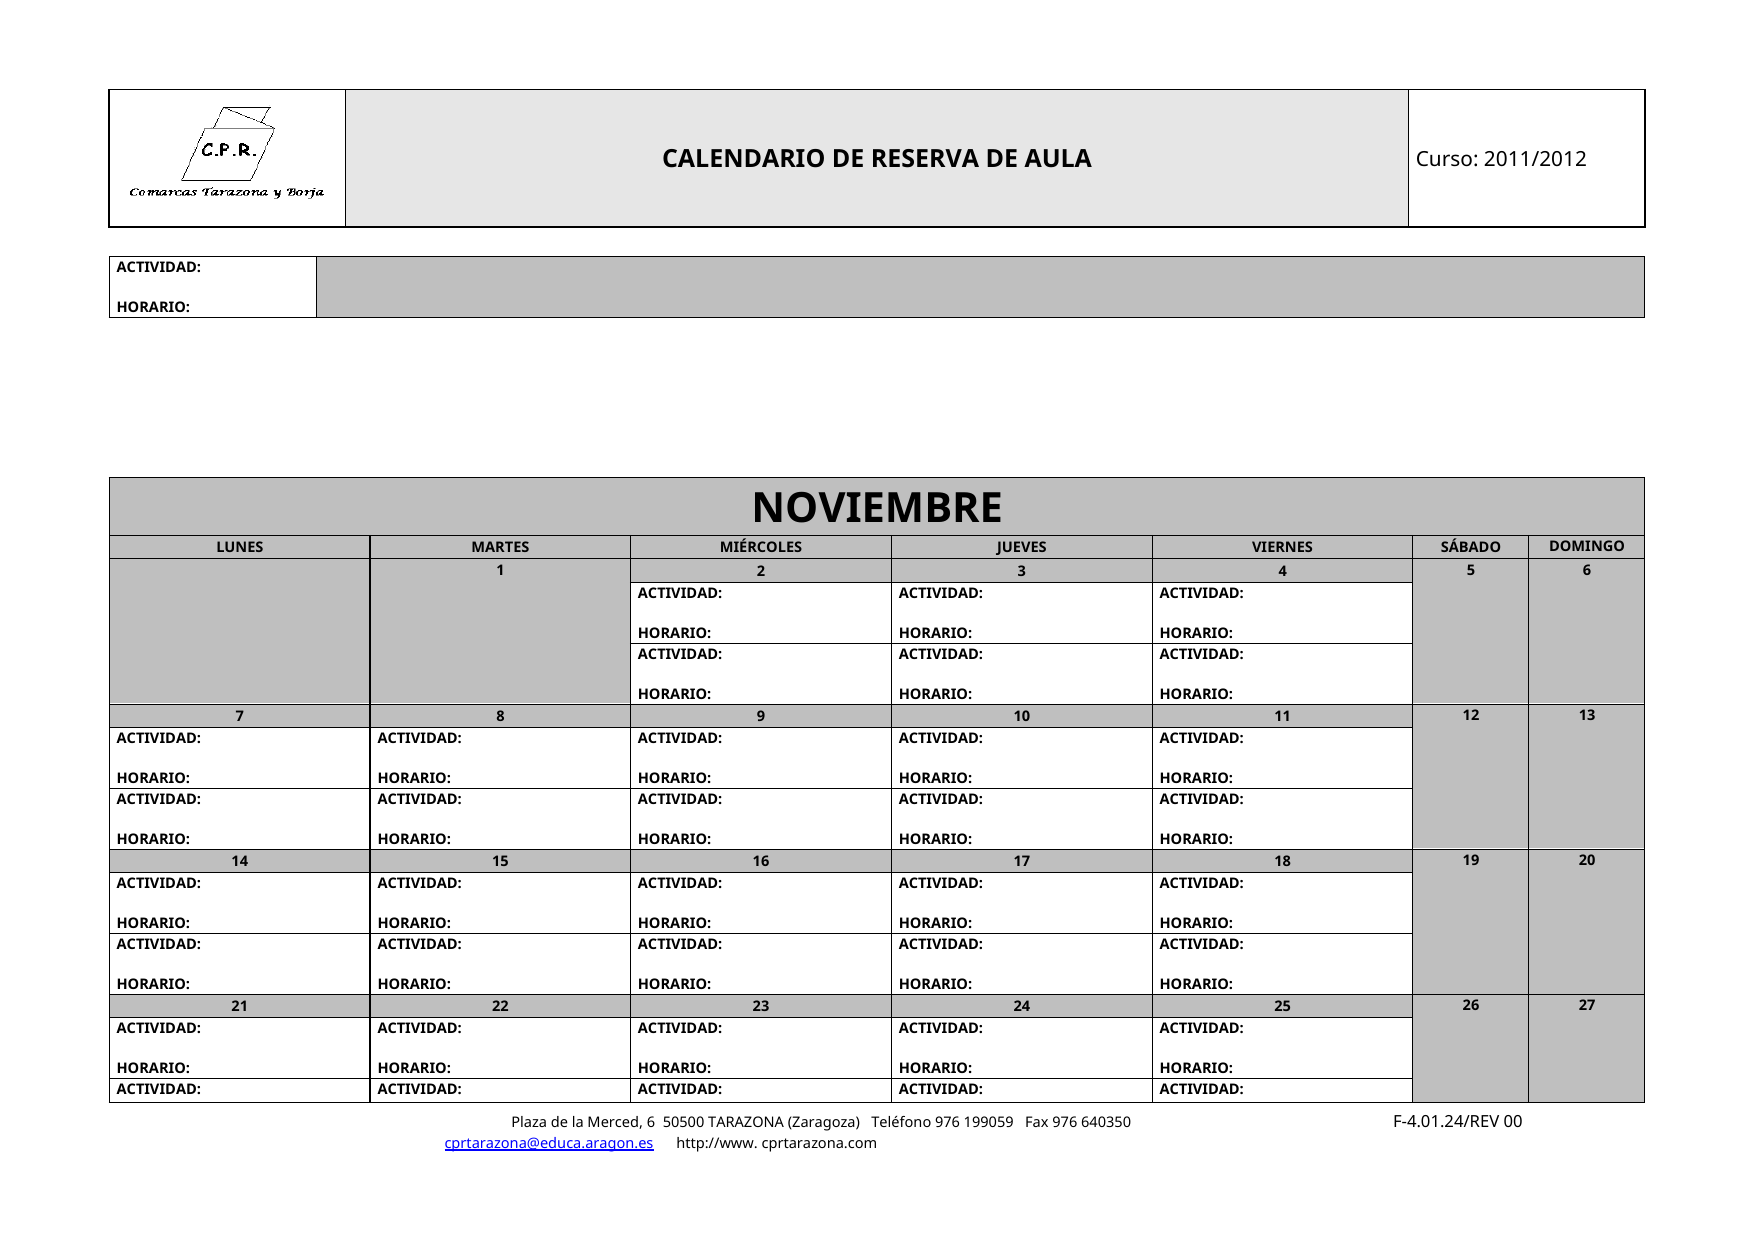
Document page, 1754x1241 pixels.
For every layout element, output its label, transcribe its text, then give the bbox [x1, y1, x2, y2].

table_cell ACTIVIDAD: HORARIO: [892, 789, 1152, 848]
table_cell ACTIVIDAD: HORARIO: [631, 728, 891, 788]
table_cell 21 [110, 995, 369, 1017]
table_cell ACTIVIDAD: HORARIO: [892, 583, 1152, 643]
table_cell 13 [1529, 705, 1644, 848]
table_cell ACTIVIDAD: HORARIO: [1153, 1018, 1412, 1078]
table_cell ACTIVIDAD: HORARIO: [1153, 1079, 1412, 1102]
picture [121, 102, 334, 202]
table_cell 23 [631, 995, 891, 1017]
table_cell 27 [1529, 995, 1644, 1102]
table_cell MARTES [371, 536, 630, 558]
table_cell VIERNES [1153, 536, 1412, 558]
table_cell LUNES [110, 536, 369, 558]
table_cell 24 [892, 995, 1152, 1017]
table_cell ACTIVIDAD: HORARIO: [110, 934, 369, 994]
table_cell [317, 257, 1644, 317]
table_cell 26 [1413, 995, 1528, 1102]
table_cell [110, 559, 369, 703]
table_cell ACTIVIDAD: HORARIO: [110, 1018, 369, 1078]
table_cell ACTIVIDAD: HORARIO: [1153, 789, 1412, 848]
table_cell 3 [892, 559, 1152, 582]
table_cell ACTIVIDAD: HORARIO: [371, 934, 630, 994]
table_cell 7 [110, 705, 369, 727]
table_cell 5 [1413, 559, 1528, 703]
table_cell 2 [631, 559, 891, 582]
table_cell ACTIVIDAD: HORARIO: [631, 1079, 891, 1102]
table_cell JUEVES [892, 536, 1152, 558]
table_cell 20 [1529, 850, 1644, 994]
table_cell ACTIVIDAD: HORARIO: [631, 934, 891, 994]
table_cell ACTIVIDAD: HORARIO: [110, 789, 369, 848]
table_cell ACTIVIDAD: HORARIO: [1153, 728, 1412, 788]
table_cell 18 [1153, 850, 1412, 872]
table_cell ACTIVIDAD: HORARIO: [371, 873, 630, 933]
table_cell ACTIVIDAD: HORARIO: [631, 789, 891, 848]
table_cell ACTIVIDAD: HORARIO: [371, 1018, 630, 1078]
table_cell 19 [1413, 850, 1528, 994]
table_cell ACTIVIDAD: HORARIO: [1153, 644, 1412, 703]
table_cell ACTIVIDAD: HORARIO: [371, 789, 630, 848]
table_cell 10 [892, 705, 1152, 727]
table_cell MIÉRCOLES [631, 536, 891, 558]
table_cell 17 [892, 850, 1152, 872]
table_cell ACTIVIDAD: HORARIO: [892, 873, 1152, 933]
table_cell SÁBADO [1413, 536, 1528, 558]
table_cell ACTIVIDAD: HORARIO: [110, 1079, 369, 1102]
table_cell 6 [1529, 559, 1644, 703]
table_cell ACTIVIDAD: HORARIO: [110, 257, 316, 317]
table_cell ACTIVIDAD: HORARIO: [110, 728, 369, 788]
table_cell ACTIVIDAD: HORARIO: [1153, 934, 1412, 994]
table_cell 16 [631, 850, 891, 872]
table_cell 1 [371, 559, 630, 703]
table_cell 11 [1153, 705, 1412, 727]
table_cell ACTIVIDAD: HORARIO: [371, 1079, 630, 1102]
table_cell ACTIVIDAD: HORARIO: [631, 644, 891, 703]
table_cell ACTIVIDAD: HORARIO: [892, 934, 1152, 994]
table_cell ACTIVIDAD: HORARIO: [631, 1018, 891, 1078]
table_cell ACTIVIDAD: HORARIO: [892, 1018, 1152, 1078]
table_cell ACTIVIDAD: HORARIO: [1153, 873, 1412, 933]
table_cell 4 [1153, 559, 1412, 582]
table_cell ACTIVIDAD: HORARIO: [110, 873, 369, 933]
table_cell 25 [1153, 995, 1412, 1017]
table_cell 8 [371, 705, 630, 727]
table_cell 22 [371, 995, 630, 1017]
table_cell ACTIVIDAD: HORARIO: [892, 728, 1152, 788]
table_cell ACTIVIDAD: HORARIO: [1153, 583, 1412, 643]
table_cell ACTIVIDAD: HORARIO: [892, 1079, 1152, 1102]
table_cell 9 [631, 705, 891, 727]
table_header NOVIEMBRE [110, 478, 1644, 535]
table_cell ACTIVIDAD: HORARIO: [631, 873, 891, 933]
table_cell 14 [110, 850, 369, 872]
table_cell ACTIVIDAD: HORARIO: [892, 644, 1152, 703]
table_cell 15 [371, 850, 630, 872]
table_cell ACTIVIDAD: HORARIO: [631, 583, 891, 643]
table_cell ACTIVIDAD: HORARIO: [371, 728, 630, 788]
table_cell DOMINGO [1529, 536, 1644, 558]
table_cell 12 [1413, 705, 1528, 848]
